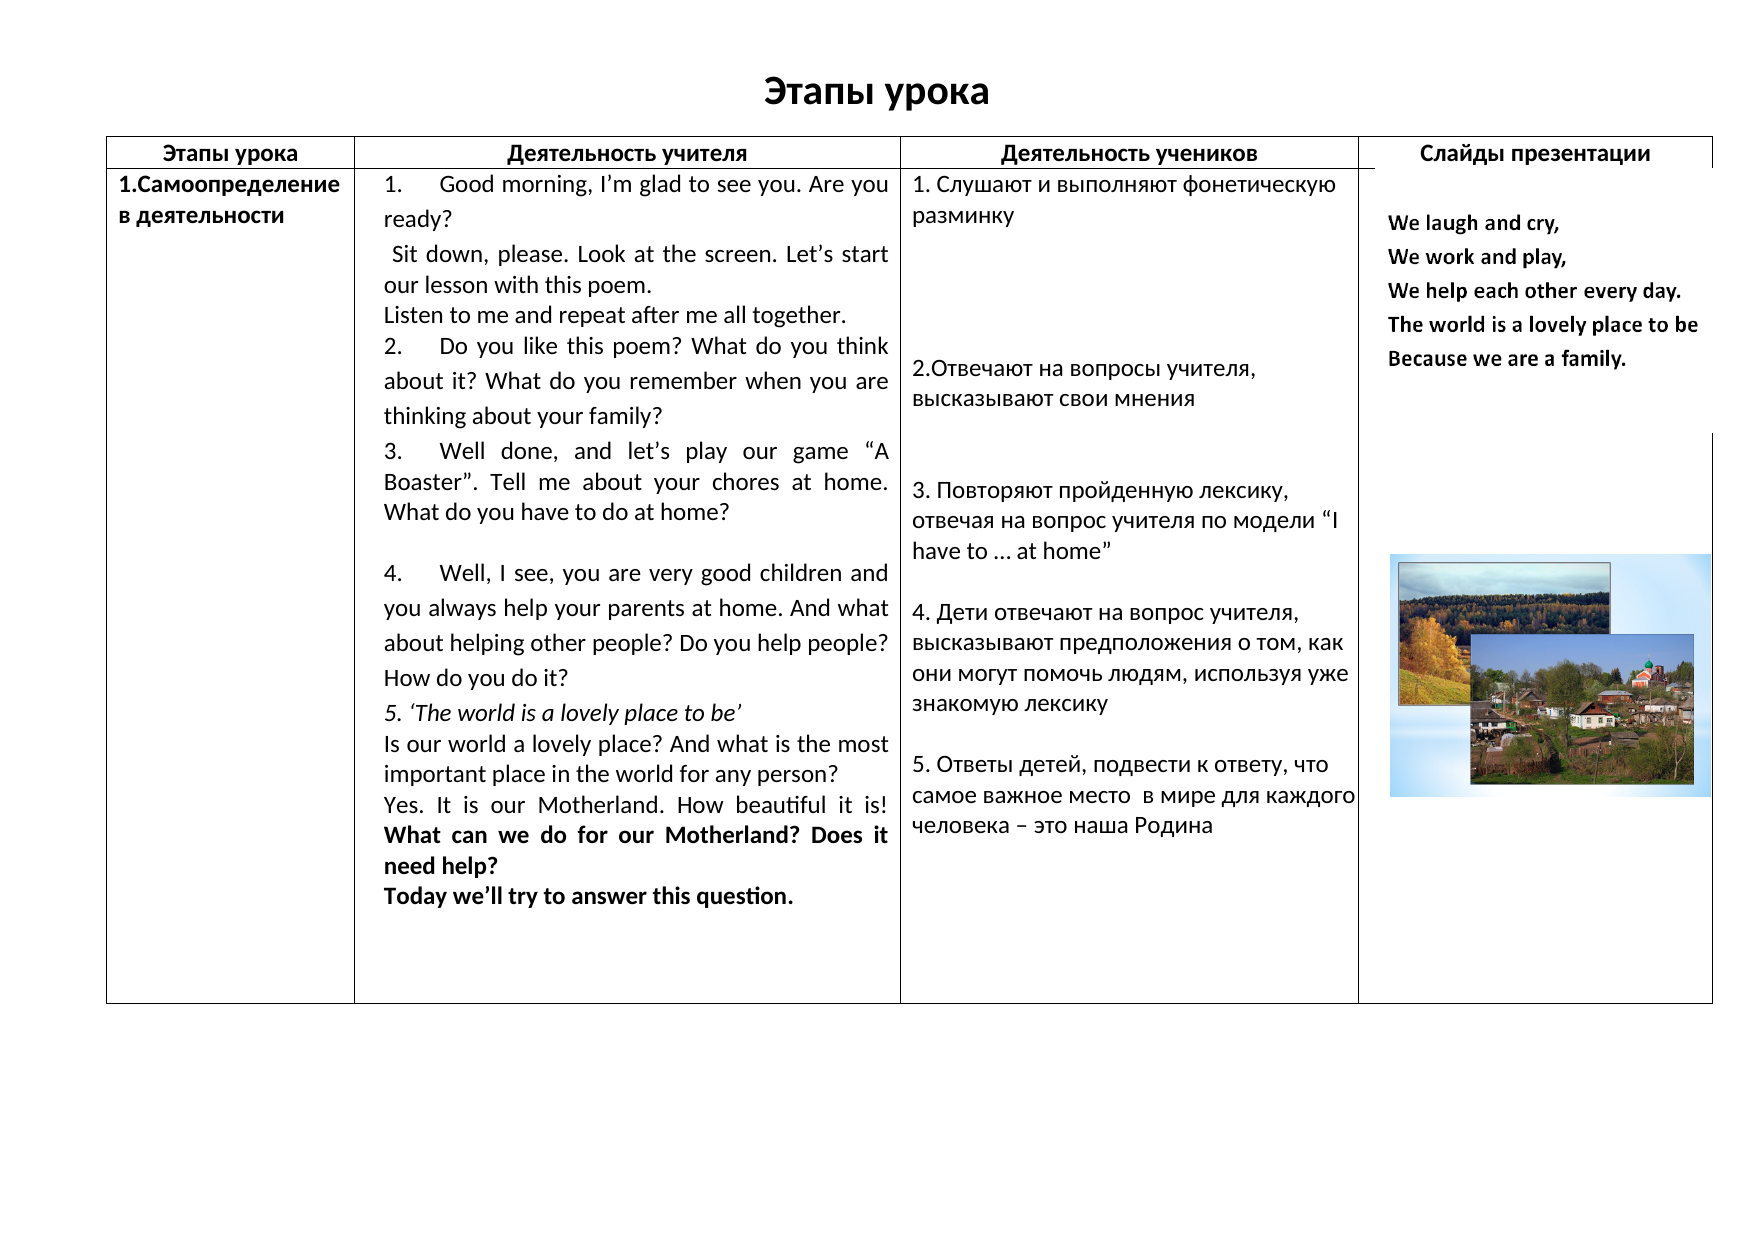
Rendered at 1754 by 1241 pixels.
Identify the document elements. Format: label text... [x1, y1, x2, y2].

text Этапы урока [118, 64, 1636, 115]
picture [1375, 168, 1727, 433]
table_cell [1359, 169, 1712, 1002]
table_header Деятельность учеников [901, 137, 1358, 167]
table_header Деятельность учителя [355, 137, 900, 167]
picture [1390, 554, 1711, 797]
table_cell 1.Самоопределение в деятельности [107, 169, 354, 1002]
table_cell 1. Слушают и выполняют фонетическую разминку 2.Отвечают на вопросы учителя, высказывают свои мнения 3. Повторяют пройденную лексику, отвечая на вопрос учителя по модели “I have to … at home” 4. Дети отвечают на вопрос учителя, высказывают предположения о том, как они могут помочь людям, используя уже знакомую лексику 5. Ответы детей, подвести к ответу, что самое важное место в мире для каждого человека – это наша Родина [901, 169, 1358, 1002]
table_header Слайды презентации [1359, 137, 1712, 167]
table_header Этапы урока [107, 137, 354, 167]
table_cell Good morning, I’m glad to see you. Are you ready? Sit down, please. Look at the screen. Let’s start our lesson with this poem. Listen to me and repeat after me all together. Do you like this poem? What do you think about it? What do you remember when you are thinking about your family? Well done, and let’s play our game “A Boaster”. Tell me about your chores at home. What do you have to do at home? Well, I see, you are very good children and you always help your parents at home. And what about helping other people? Do you help people? How do you do it? 5. ‘The world is a lovely place to be’ Is our world a lovely place? And what is the most important place in the world for any person? Yes. It is our Motherland. How beautiful it is! What can we do for our Motherland? Does it need help? Today we’ll try to answer this question. [355, 169, 900, 1002]
